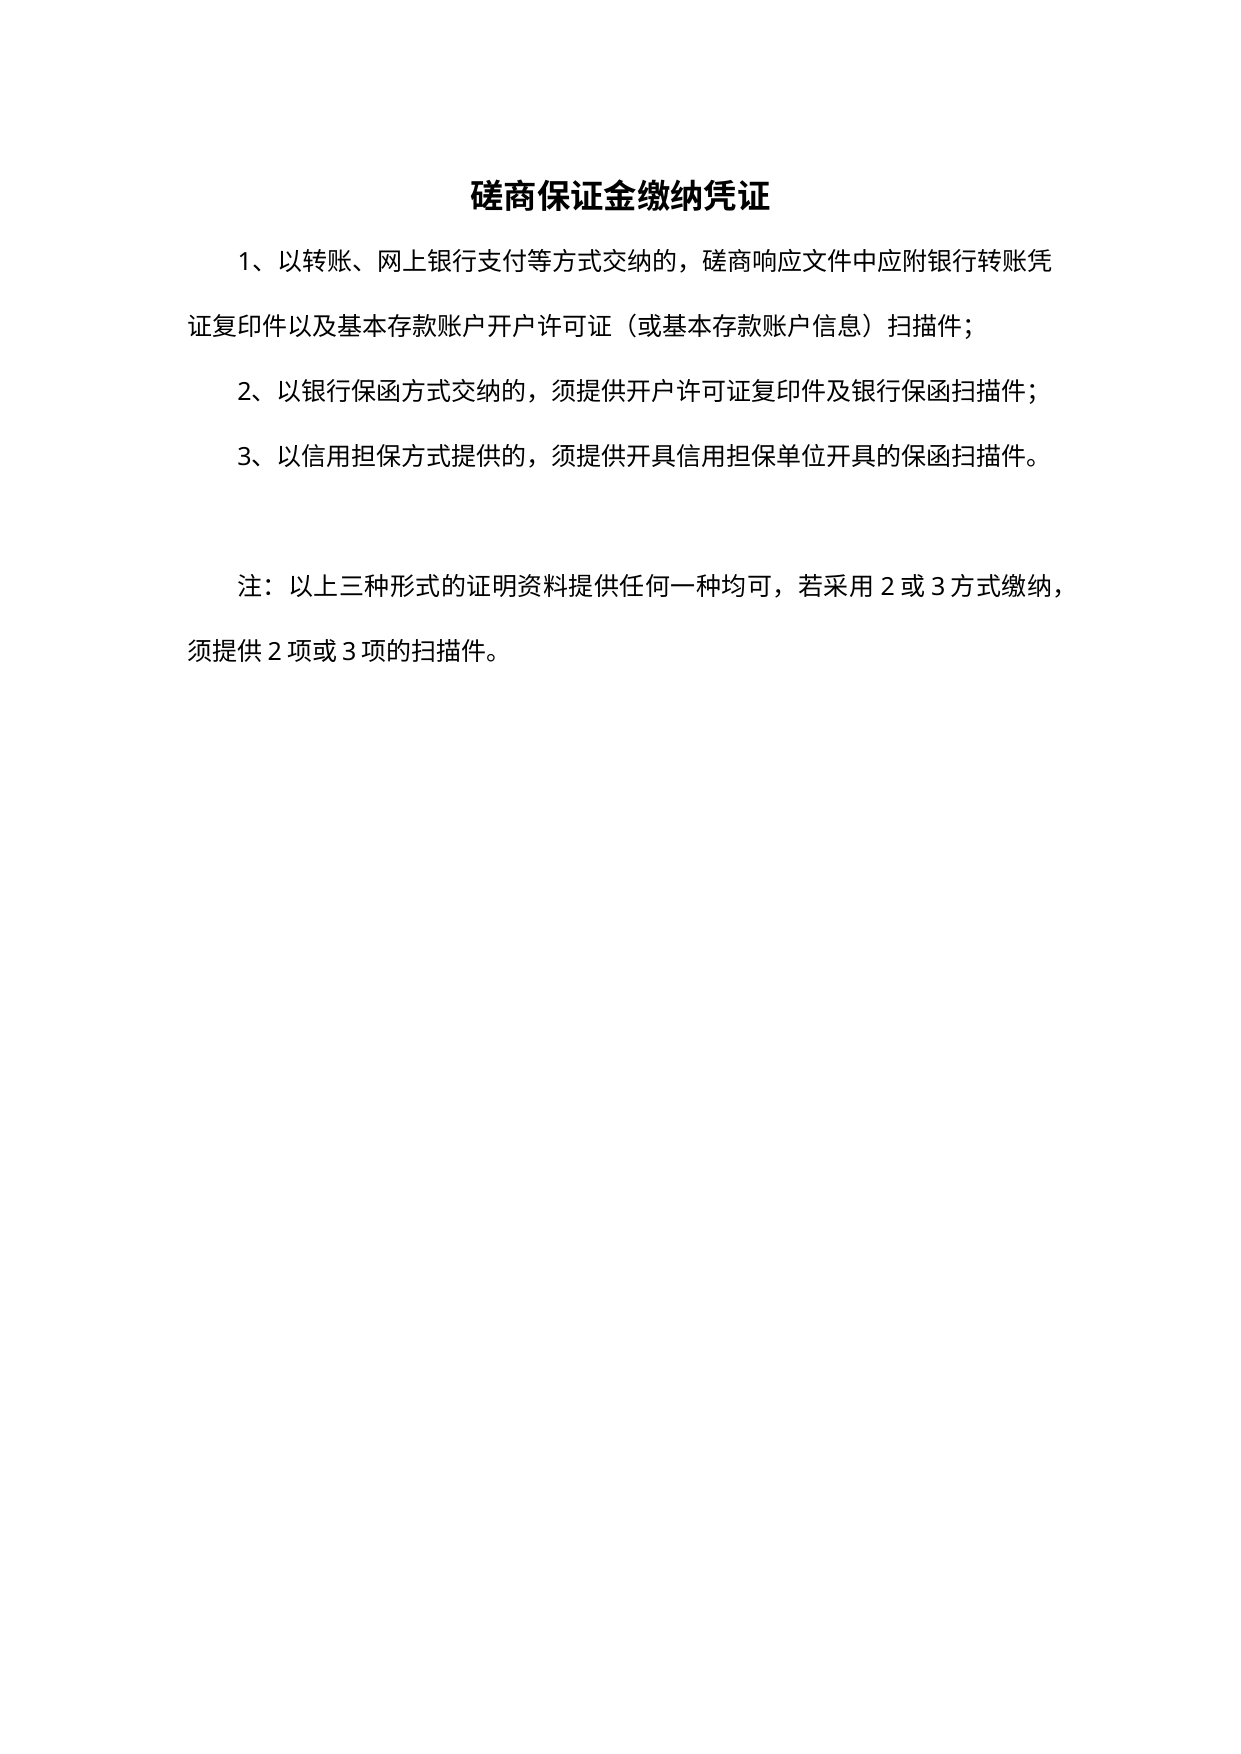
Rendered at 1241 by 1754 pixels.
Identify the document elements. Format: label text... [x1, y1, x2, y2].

text 2、以银行保函方式交纳的，须提供开户许可证复印件及银行保函扫描件； [187, 357, 1053, 422]
text 3、以信用担保方式提供的，须提供开具信用担保单位开具的保函扫描件。 [187, 422, 1053, 487]
text 注：以上三种形式的证明资料提供任何一种均可，若采用2或3方式缴纳，须提供2项或3项的扫描件。 [187, 552, 1053, 682]
text 1、以转账、网上银行支付等方式交纳的，磋商响应文件中应附银行转账凭证复印件以及基本存款账户开户许可证（或基本存款账户信息）扫描件； [187, 227, 1053, 357]
text 磋商保证金缴纳凭证 [187, 162, 1053, 227]
